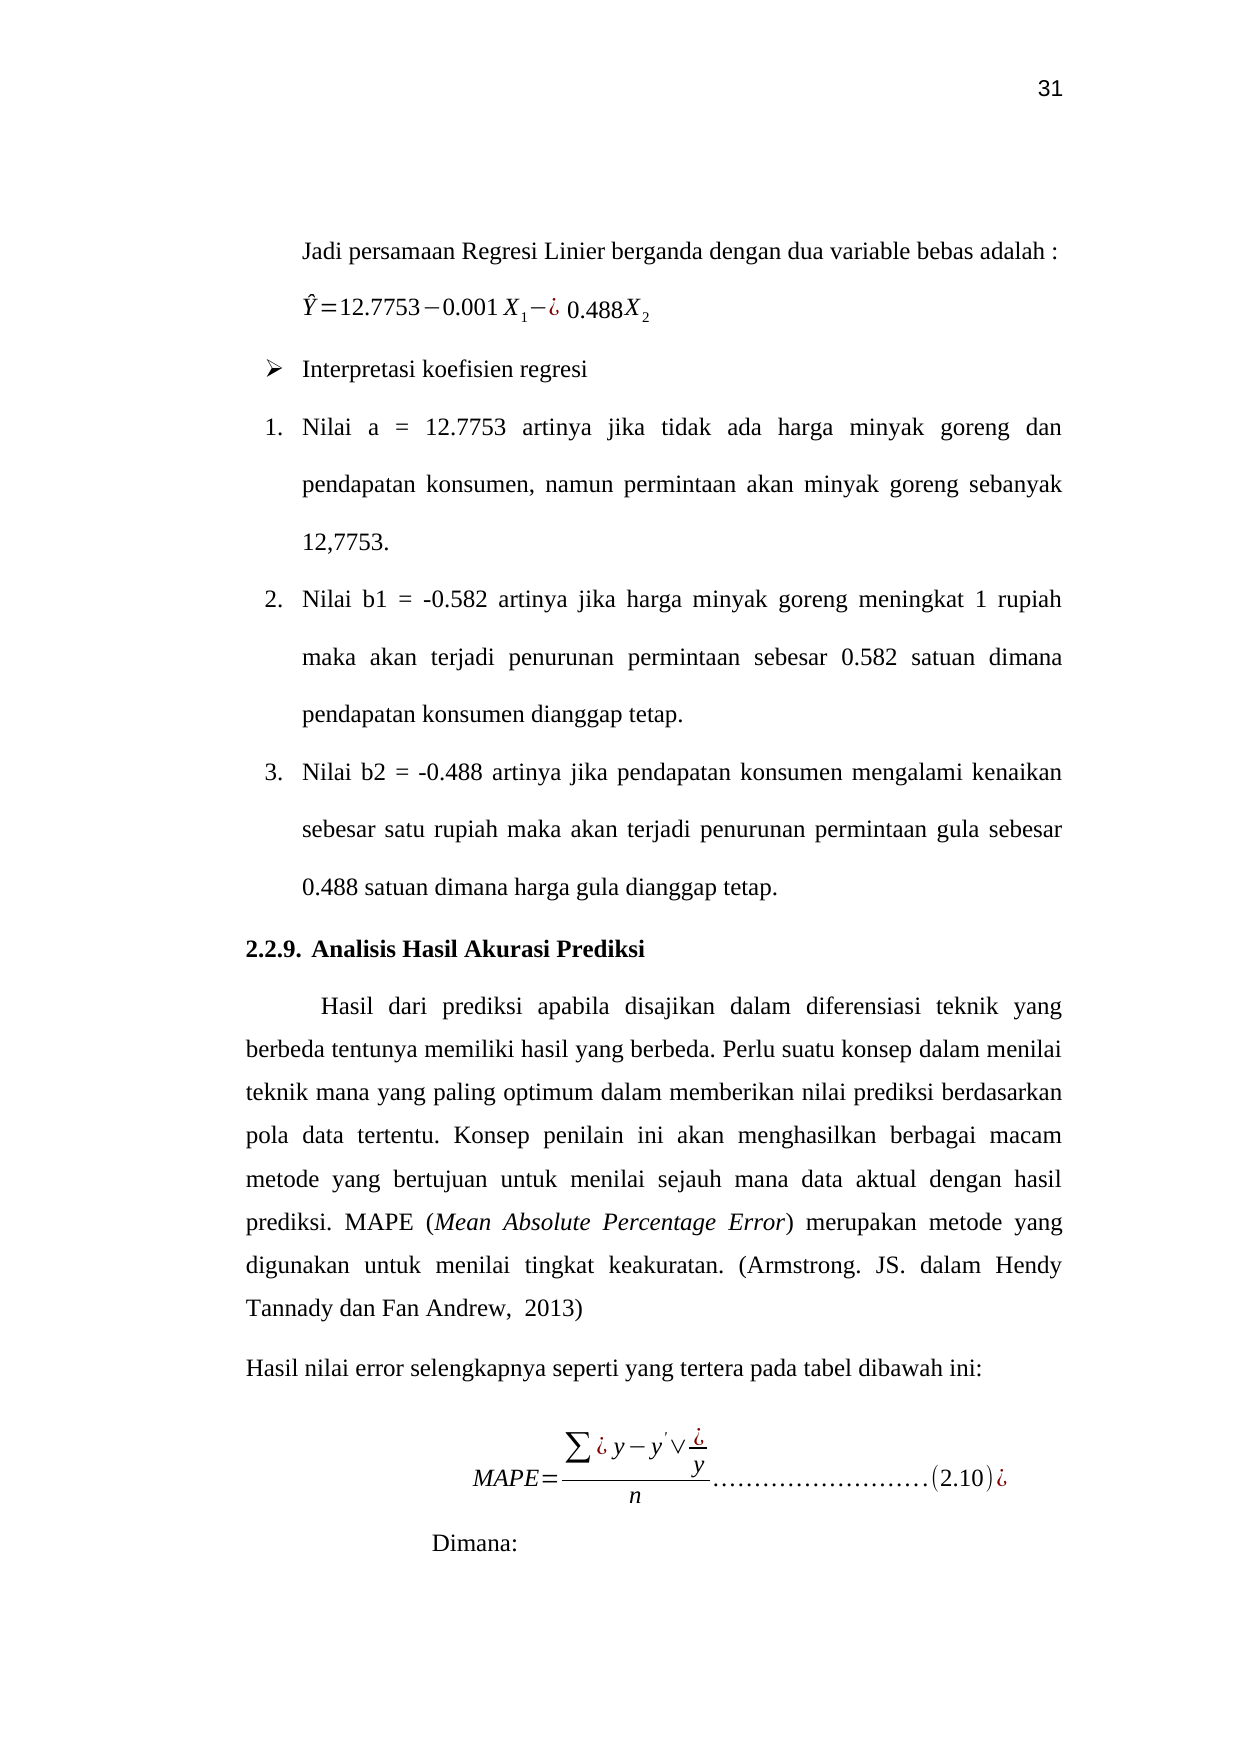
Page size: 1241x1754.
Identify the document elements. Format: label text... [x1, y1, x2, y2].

list Nilai b1 = -0.582 artinya jika harga minyak goreng meningkat 1 rupiah maka akan terjadi penurunan permintaan sebesar 0.582 satuan dimana pendapatan konsumen dianggap tetap. [264, 584, 1063, 728]
list Interpretasi koefisien regresi [264, 354, 1063, 383]
text 0.488 [302, 294, 1063, 326]
text Hasil nilai error selengkapnya seperti yang tertera pada tabel dibawah ini: [236, 1353, 1063, 1382]
text Hasil dari prediksi apabila disajikan dalam diferensiasi teknik yang berbeda tentunya memiliki hasil yang berbeda. Perlu suatu konsep dalam menilai teknik mana yang paling optimum dalam memberikan nilai prediksi berdasarkan pola data tertentu. Konsep penilain ini akan menghasilkan berbagai macam metode yang bertujuan untuk menilai sejauh mana data aktual dengan hasil prediksi. MAPE (Mean Absolute Percentage Error) merupakan metode yang digunakan untuk menilai tingkat keakuratan. (Armstrong. JS. dalam Hendy Tannady dan Fan Andrew, 2013) [246, 991, 1063, 1322]
list Nilai b2 = -0.488 artinya jika pendapatan konsumen mengalami kenaikan sebesar satu rupiah maka akan terjadi penurunan permintaan gula sebesar 0.488 satuan dimana harga gula dianggap tetap. [264, 757, 1063, 901]
subtitle Analisis Hasil Akurasi Prediksi [245, 934, 1063, 962]
text Dimana: [432, 1528, 1063, 1557]
text Jadi persamaan Regresi Linier berganda dengan dua variable bebas adalah : [302, 236, 1063, 265]
list Nilai a = 12.7753 artinya jika tidak ada harga minyak goreng dan pendapatan konsumen, namun permintaan akan minyak goreng sebanyak 12,7753. [264, 412, 1063, 556]
